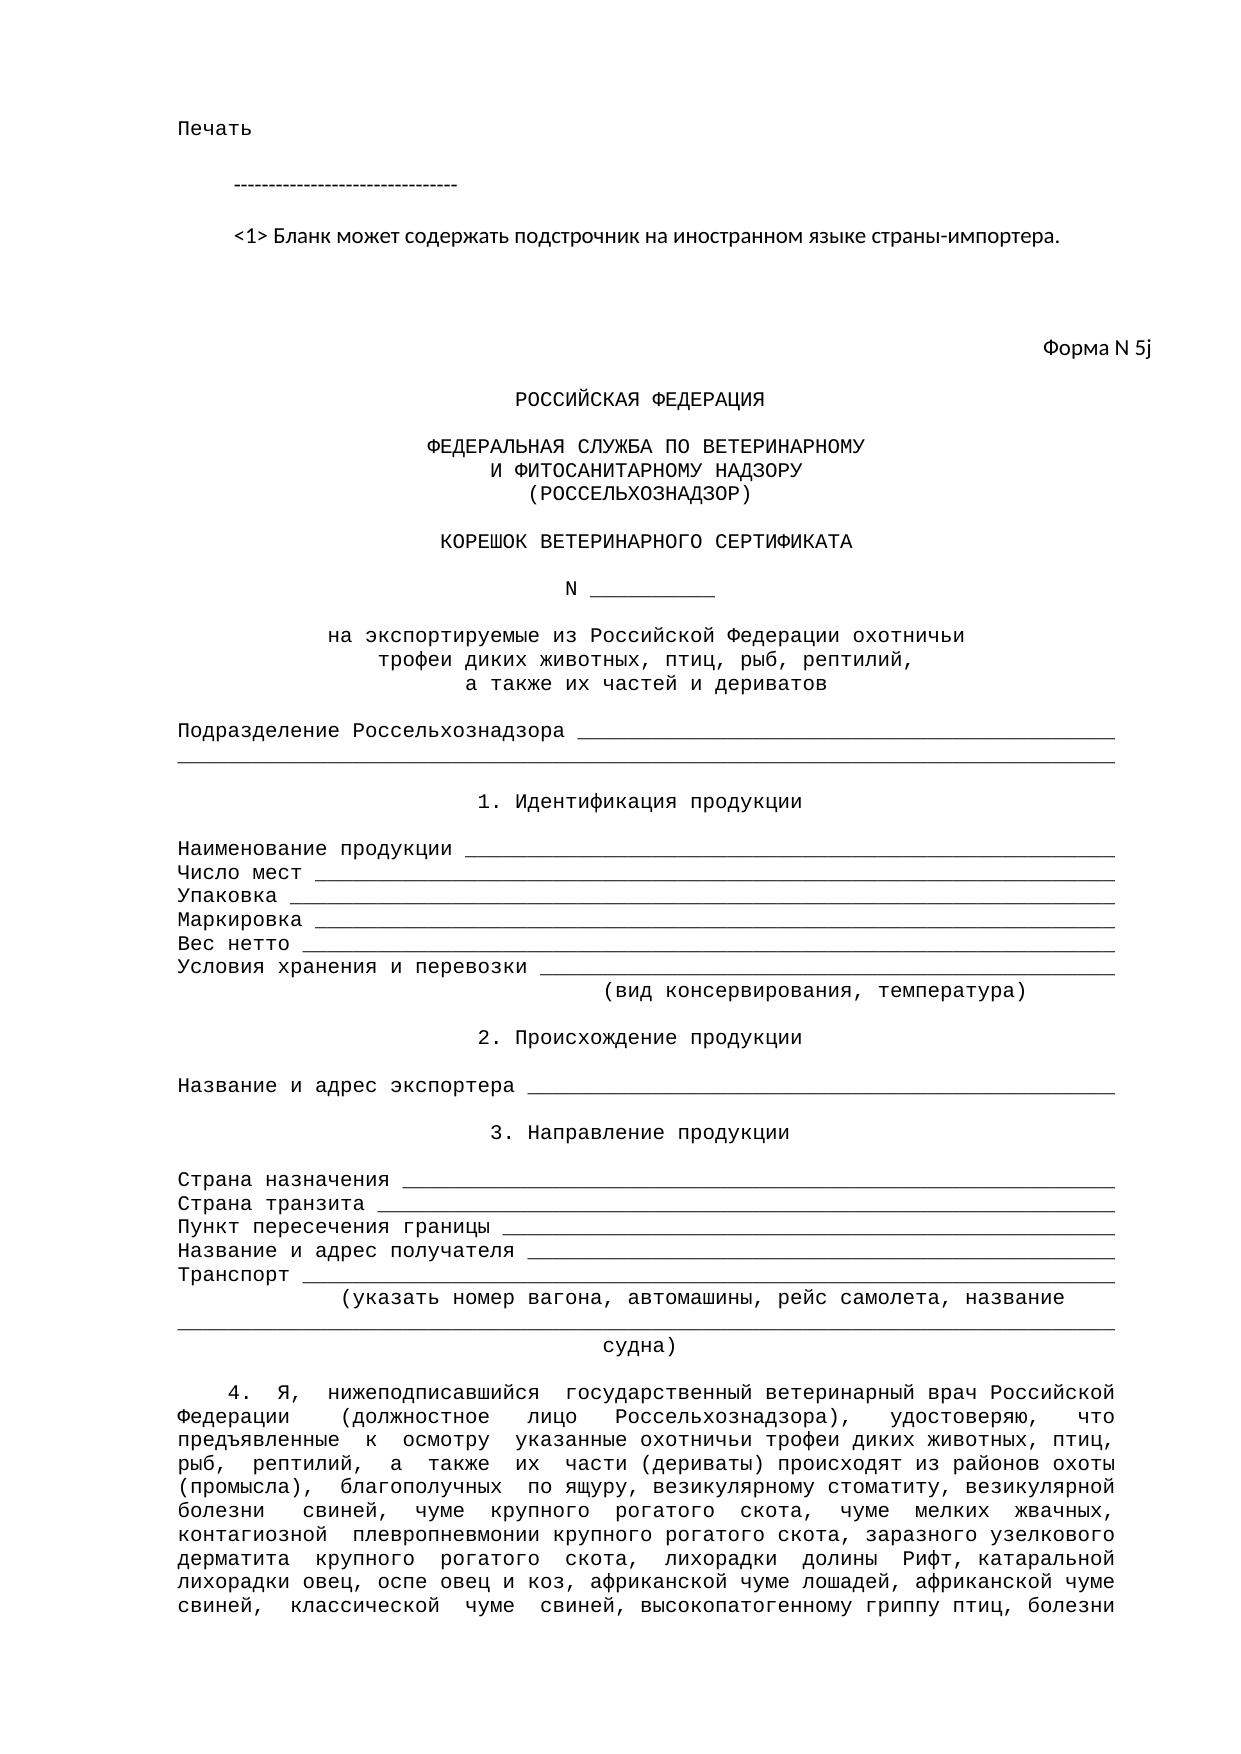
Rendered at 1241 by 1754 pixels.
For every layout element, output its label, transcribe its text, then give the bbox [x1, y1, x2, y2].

text ___________________________________________________________________________ [177, 743, 1152, 767]
text болезни свиней, чуме крупного рогатого скота, чуме мелких жвачных, [177, 1500, 1152, 1524]
text свиней, классической чуме свиней, высокопатогенному гриппу птиц, болезни [177, 1595, 1152, 1618]
text контагиозной плевропневмонии крупного рогатого скота, заразного узелкового [177, 1524, 1152, 1547]
text 1. Идентификация продукции [177, 791, 1152, 814]
text Федерации (должностное лицо Россельхознадзора), удостоверяю, что [177, 1406, 1152, 1429]
text Упаковка __________________________________________________________________ [177, 885, 1152, 909]
text КОРЕШОК ВЕТЕРИНАРНОГО СЕРТИФИКАТА [177, 531, 1152, 554]
text 2. Происхождение продукции [177, 1027, 1152, 1051]
text Страна назначения _________________________________________________________ [177, 1169, 1152, 1193]
text (промысла), благополучных по ящуру, везикулярному стоматиту, везикулярной [177, 1477, 1152, 1500]
text Наименование продукции ____________________________________________________ [177, 838, 1152, 862]
text судна) [177, 1335, 1152, 1358]
text Пункт пересечения границы _________________________________________________ [177, 1216, 1152, 1240]
text Маркировка ________________________________________________________________ [177, 909, 1152, 933]
text Страна транзита ___________________________________________________________ [177, 1193, 1152, 1216]
text Название и адрес получателя _______________________________________________ [177, 1240, 1152, 1264]
text (вид консервирования, температура) [177, 980, 1152, 1004]
text на экспортируемые из Российской Федерации охотничьи [177, 625, 1152, 649]
text Транспорт _________________________________________________________________ [177, 1264, 1152, 1287]
text <1> Бланк может содержать подстрочник на иностранном языке страны-импортера. [177, 221, 1152, 249]
text Подразделение Россельхознадзора ___________________________________________ [177, 720, 1152, 743]
text предъявленные к осмотру указанные охотничьи трофеи диких животных, птиц, [177, 1429, 1152, 1453]
text (указать номер вагона, автомашины, рейс самолета, название [177, 1287, 1152, 1311]
text рыб, рептилий, а также их части (дериваты) происходят из районов охоты [177, 1453, 1152, 1477]
text (РОССЕЛЬХОЗНАДЗОР) [177, 483, 1152, 507]
text -------------------------------- [177, 170, 1152, 198]
text Название и адрес экспортера _______________________________________________ [177, 1074, 1152, 1098]
text ФЕДЕРАЛЬНАЯ СЛУЖБА ПО ВЕТЕРИНАРНОМУ [177, 436, 1152, 460]
text 4. Я, нижеподписавшийся государственный ветеринарный врач Российской [177, 1382, 1152, 1406]
text трофеи диких животных, птиц, рыб, рептилий, [177, 649, 1152, 673]
text 3. Направление продукции [177, 1122, 1152, 1146]
text Форма N 5j [177, 333, 1152, 361]
text РОССИЙСКАЯ ФЕДЕРАЦИЯ [177, 389, 1152, 412]
text а также их частей и дериватов [177, 673, 1152, 696]
text лихорадки овец, оспе овец и коз, африканской чуме лошадей, африканской чуме [177, 1571, 1152, 1595]
text ___________________________________________________________________________ [177, 1311, 1152, 1335]
text N __________ [177, 578, 1152, 602]
text Число мест ________________________________________________________________ [177, 862, 1152, 885]
text Печать [177, 118, 1152, 142]
text дерматита крупного рогатого скота, лихорадки долины Рифт, катаральной [177, 1547, 1152, 1571]
text Вес нетто _________________________________________________________________ [177, 933, 1152, 956]
text Условия хранения и перевозки ______________________________________________ [177, 956, 1152, 980]
text И ФИТОСАНИТАРНОМУ НАДЗОРУ [177, 460, 1152, 483]
